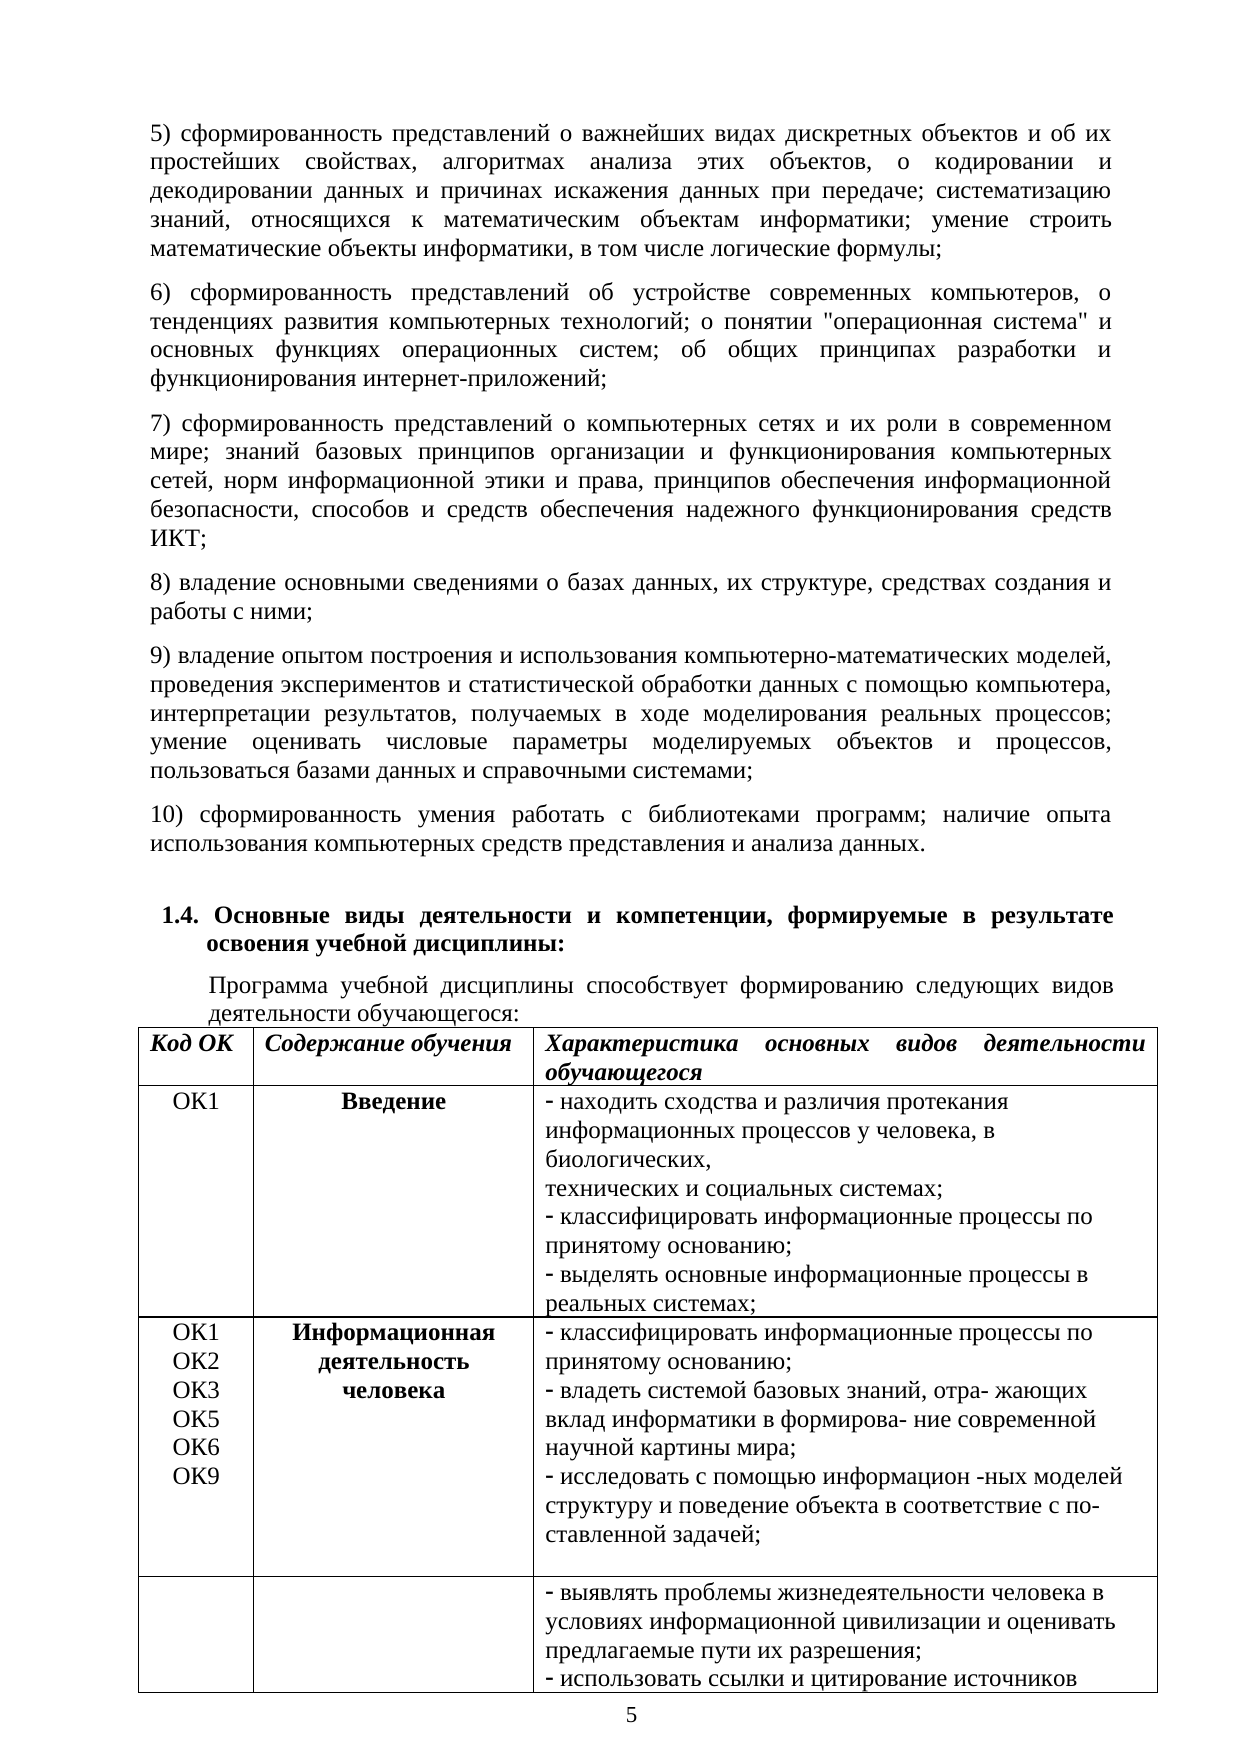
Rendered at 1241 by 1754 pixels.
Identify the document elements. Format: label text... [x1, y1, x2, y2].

table_cell Введение [254, 1086, 533, 1316]
table_cell [139, 1577, 253, 1692]
text 6) сформированность представлений об устройстве современных компьютеров, о тенденциях развития компьютерных технологий; о понятии "операционная система" и основных функциях операционных систем; об общих принципах разработки и функционирования интернет-приложений; [150, 277, 1112, 392]
table_cell ОК1 [139, 1086, 253, 1316]
table_header Характеристика основных видов деятельности обучающегося [534, 1028, 1157, 1085]
text 9) владение опытом построения и использования компьютерно-математических моделей, проведения экспериментов и статистической обработки данных с помощью компьютера, интерпретации результатов, получаемых в ходе моделирования реальных процессов; умение оценивать числовые параметры моделируемых объектов и процессов, пользоваться базами данных и справочными системами; [150, 640, 1112, 784]
text 7) сформированность представлений о компьютерных сетях и их роли в современном мире; знаний базовых принципов организации и функционирования компьютерных сетей, норм информационной этики и права, принципов обеспечения информационной безопасности, способов и средств обеспечения надежного функционирования средств ИКТ; [150, 408, 1112, 551]
table_cell ОК1 ОК2 ОК3 ОК5 ОК6 ОК9 [139, 1318, 253, 1576]
table_header Содержание обучения [254, 1028, 533, 1085]
text 5) сформированность представлений о важнейших видах дискретных объектов и об их простейших свойствах, алгоритмах анализа этих объектов, о кодировании и декодировании данных и причинах искажения данных при передаче; систематизацию знаний, относящихся к математическим объектам информатики; умение строить математические объекты информатики, в том числе логические формулы; [150, 118, 1112, 261]
text Программа учебной дисциплины способствует формированию следующих видов деятельности обучающегося: [208, 971, 1115, 1027]
table_header Код ОК [139, 1028, 253, 1085]
text 8) владение основными сведениями о базах данных, их структуре, средствах создания и работы с ними; [150, 567, 1112, 624]
table_cell  находить сходства и различия протекания информационных процессов у человека, в биологических, технических и социальных системах;  классифицировать информационные процессы по принятому основанию;  выделять основные информационные процессы в реальных системах; [534, 1086, 1157, 1316]
text 10) сформированность умения работать с библиотеками программ; наличие опыта использования компьютерных средств представления и анализа данных. [150, 799, 1112, 857]
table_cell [534, 1577, 1157, 1692]
text 1.4. Основные виды деятельности и компетенции, формируемые в результате освоения учебной дисциплины: [161, 901, 1115, 957]
table_cell  классифицировать информационные процессы по принятому основанию;  владеть системой базовых знаний, отра- жающих вклад информатики в формирова- ние современной научной картины мира;  исследовать с помощью информацион -ных моделей структуру и поведение объекта в соответствие с по- ставленной задачей; [534, 1318, 1157, 1576]
table_cell [254, 1577, 533, 1692]
table_cell Информационная деятельность человека [254, 1318, 533, 1576]
